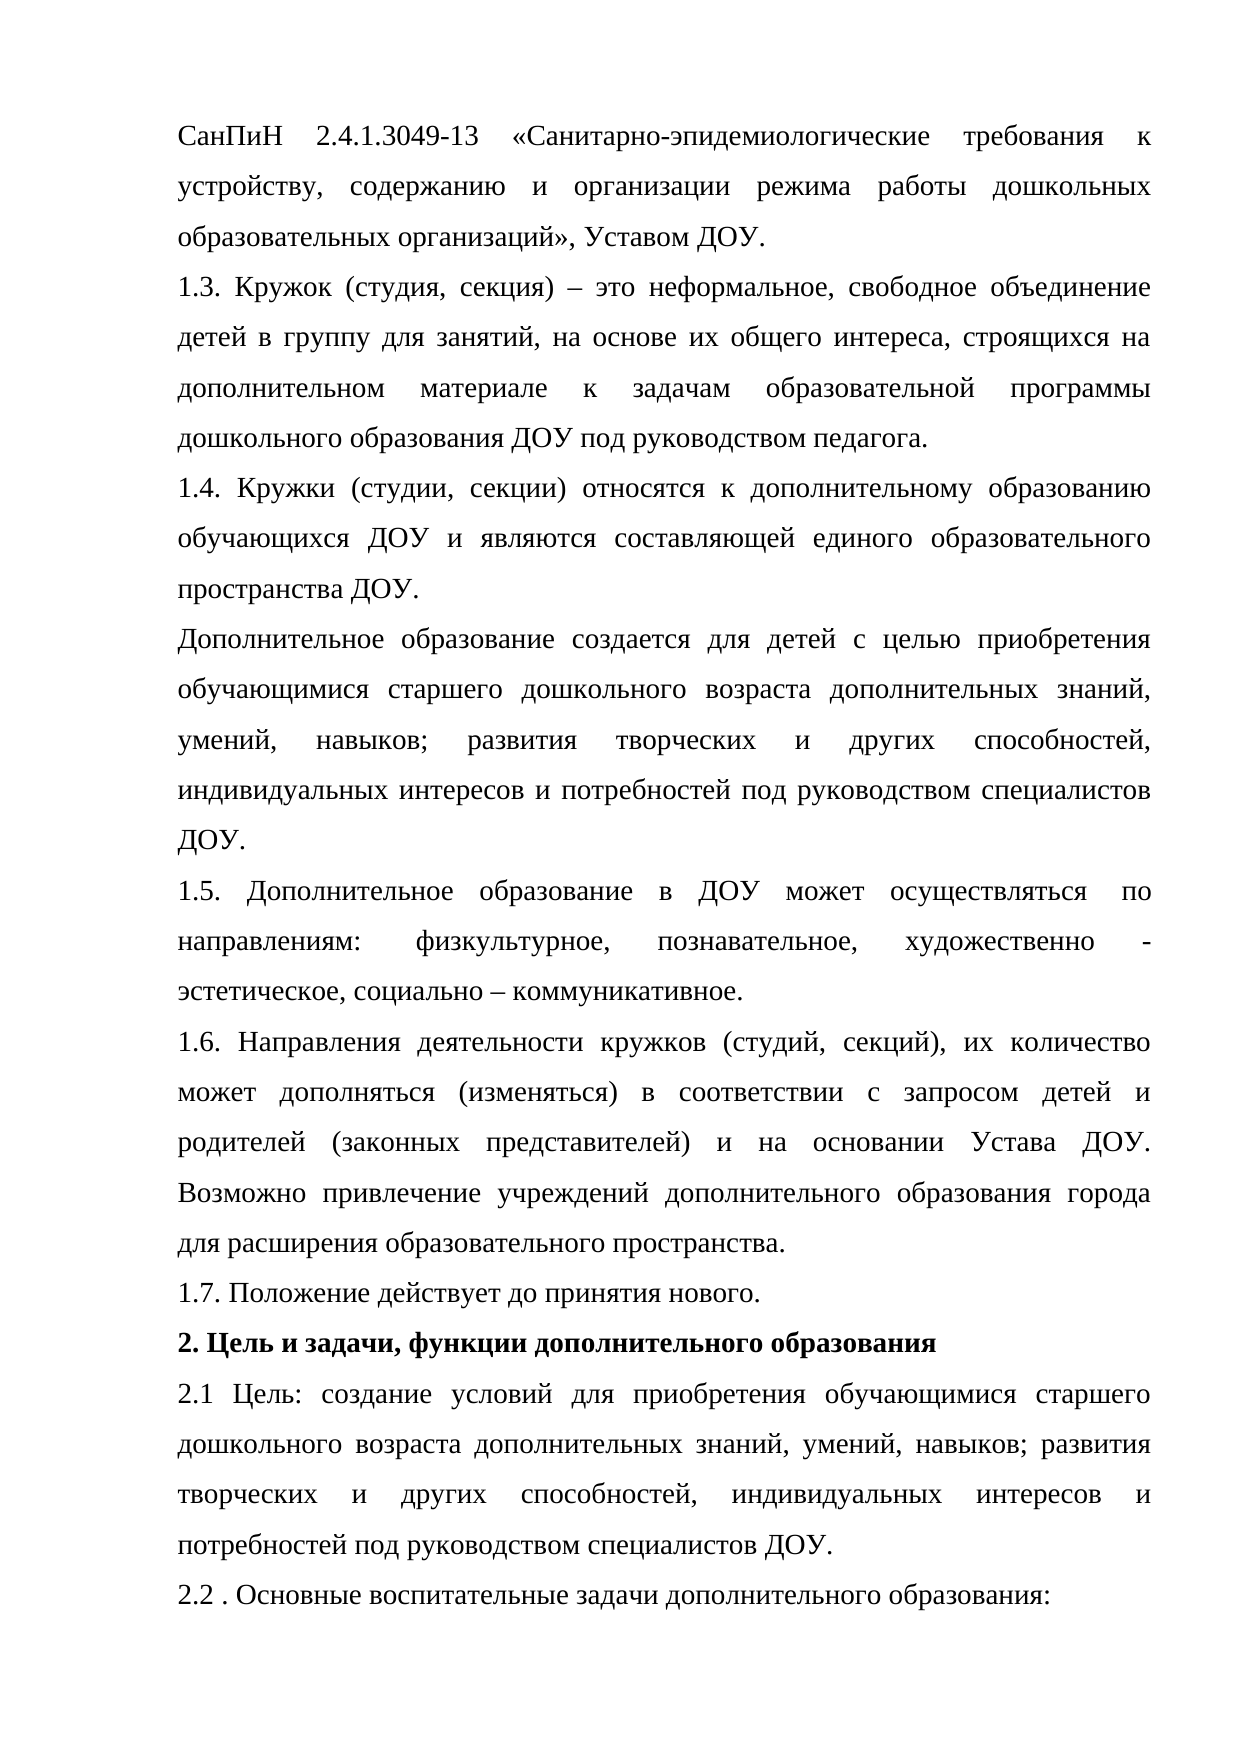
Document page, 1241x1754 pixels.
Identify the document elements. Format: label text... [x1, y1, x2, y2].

text 1.5. Дополнительное образование в ДОУ может осуществляться по направлениям: физкультурное, познавательное, художественно - эстетическое, социально – коммуникативное. [177, 873, 1152, 1007]
text 2.2 . Основные воспитательные задачи дополнительного образования: [177, 1577, 1152, 1611]
text 2. Цель и задачи, функции дополнительного образования [177, 1326, 1152, 1359]
text 1.7. Положение действует до принятия нового. [177, 1275, 1152, 1309]
text 1.6. Направления деятельности кружков (студий, секций), их количество может дополняться (изменяться) в соответствии с запросом детей и родителей (законных представителей) и на основании Устава ДОУ. Возможно привлечение учреждений дополнительного образования города для расширения образовательного пространства. [177, 1024, 1152, 1258]
text 1.3. Кружок (студия, секция) – это неформальное, свободное объединение детей в группу для занятий, на основе их общего интереса, строящихся на дополнительном материале к задачам образовательной программы дошкольного образования ДОУ под руководством педагога. [177, 269, 1152, 453]
text Дополнительное образование создается для детей с целью приобретения обучающимися старшего дошкольного возраста дополнительных знаний, умений, навыков; развития творческих и других способностей, индивидуальных интересов и потребностей под руководством специалистов ДОУ. [177, 621, 1152, 856]
text 2.1 Цель: создание условий для приобретения обучающимися старшего дошкольного возраста дополнительных знаний, умений, навыков; развития творческих и других способностей, индивидуальных интересов и потребностей под руководством специалистов ДОУ. [177, 1376, 1152, 1560]
text 1.4. Кружки (студии, секции) относятся к дополнительному образованию обучающихся ДОУ и являются составляющей единого образовательного пространства ДОУ. [177, 470, 1152, 604]
text СанПиН 2.4.1.3049-13 «Санитарно-эпидемиологические требования к устройству, содержанию и организации режима работы дошкольных образовательных организаций», Уставом ДОУ. [177, 118, 1152, 252]
